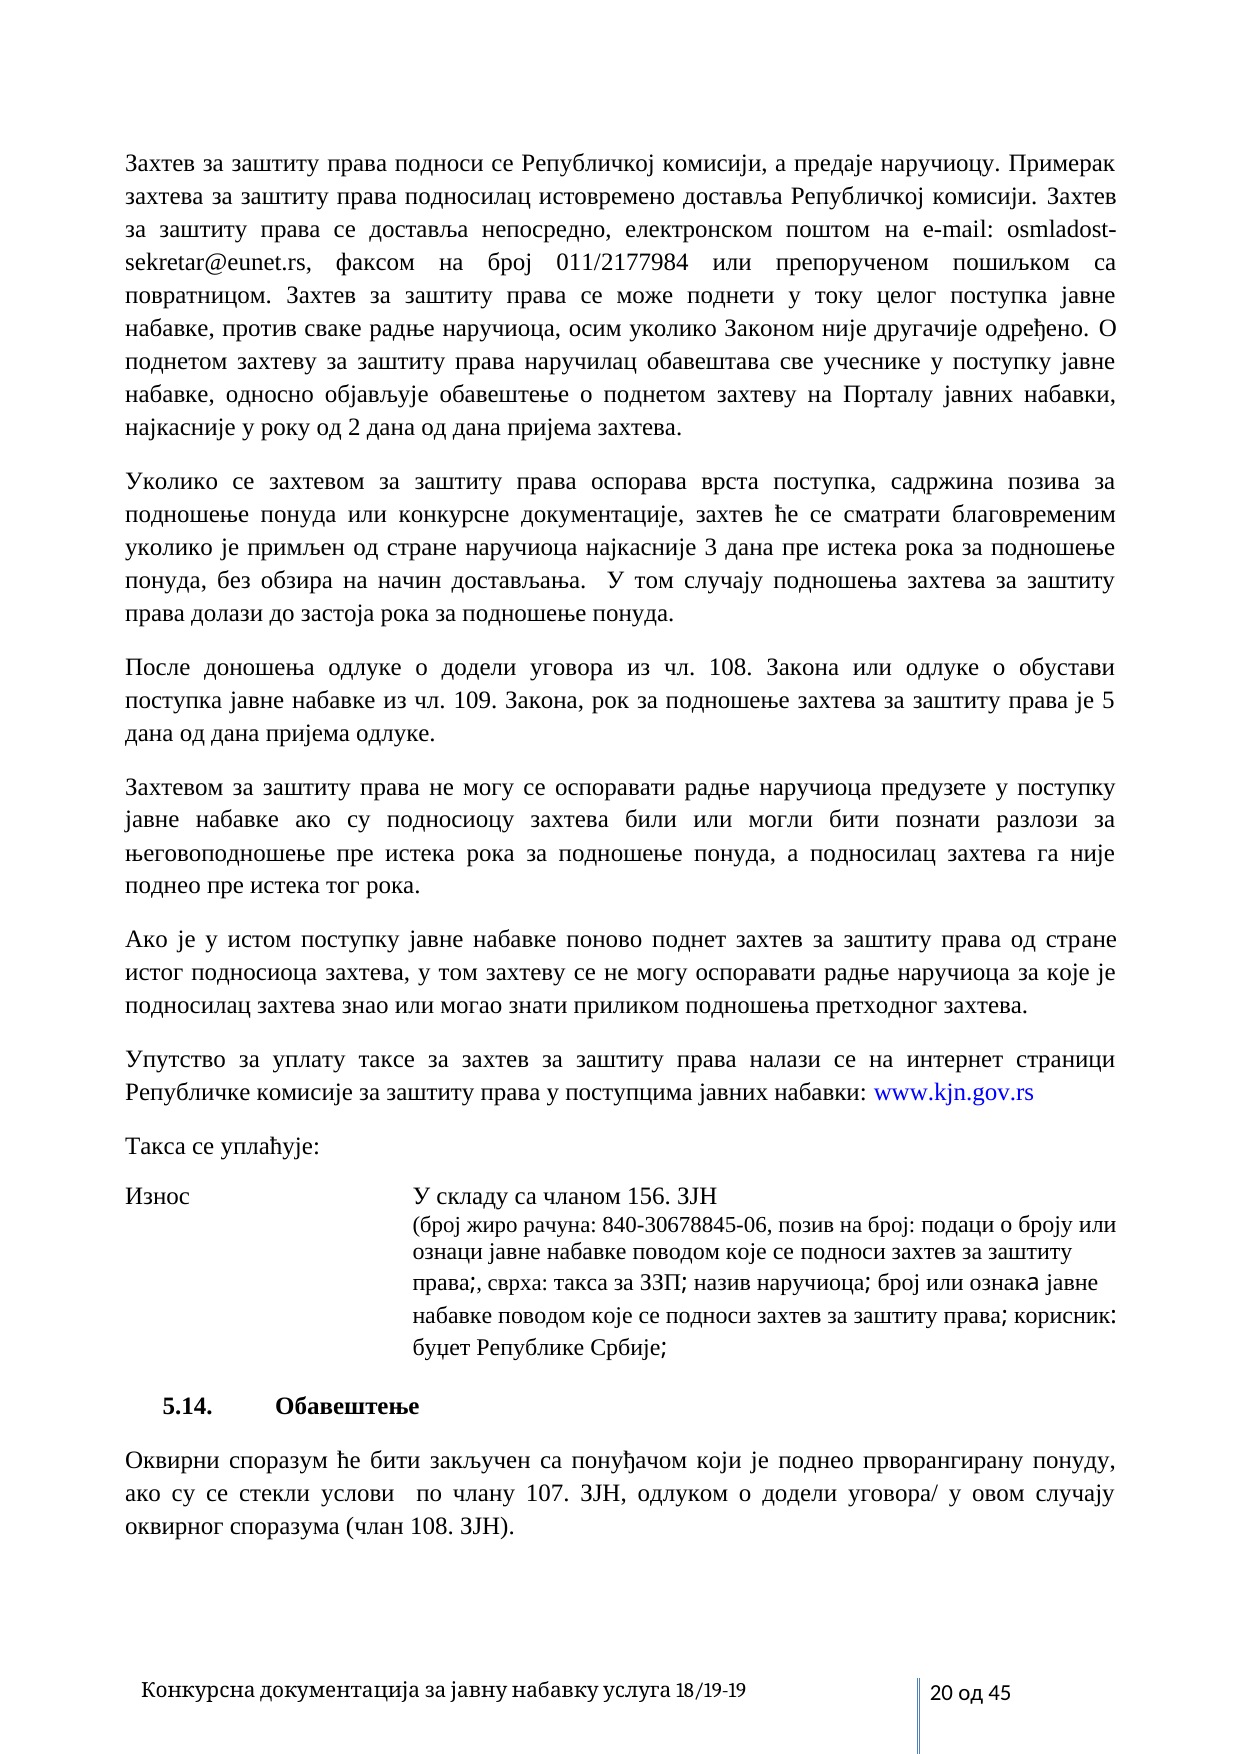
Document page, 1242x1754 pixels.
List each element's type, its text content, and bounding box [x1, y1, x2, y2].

table_header Износ [114, 1181, 401, 1391]
text Захтевом за заштиту права не могу се оспоравати радње наручиоца предузете у поступку јавне набавке ако су подносиоцу захтева били или могли бити познати разлози за његовоподношење пре истека рока за подношење понуда, а подносилац захтева га није поднео пре истека тог рока. [125, 772, 1117, 899]
table_header У складу са чланом 156. ЗЈН (број жиро рачуна: 840-30678845-06, позив на број: подаци о броју или ознаци јавне набавке поводом које се подноси захтев за заштиту права;, сврха: такса за ЗЗП; назив наручиоца; број или ознакa јавне набавке поводом које се подноси захтев за заштиту права; корисник: буџет Републике Србије; [401, 1181, 1128, 1391]
text Такса се уплаћује: [125, 1131, 1002, 1160]
list Обавештење [162, 1391, 1117, 1420]
text Упутство за уплату таксе за захтев за заштиту права налази се на интернет страници Републичке комисије за заштиту права у поступцима јавних набавки: www.kjn.gov.rs [125, 1044, 1117, 1106]
text Оквирни споразум ће бити закључен са понуђачом који је поднео прворангирану понуду, ако су се стекли услови по члану 107. ЗЈН, одлуком о додели уговора/ у овом случају оквирног споразума (члан 108. ЗЈН). [125, 1445, 1117, 1540]
text Ако је у истом поступку јавне набавке поново поднет захтев за заштиту права од стране истог подносиоца захтева, у том захтеву се не могу оспоравати радње наручиоца за које је подносилац захтева знао или могао знати приликом подношења претходног захтева. [125, 924, 1117, 1019]
text После доношења одлуке о додели уговора из чл. 108. Закона или одлуке о обустави поступка јавне набавке из чл. 109. Закона, рок за подношење захтева за заштиту права је 5 дана од дана пријема одлуке. [125, 652, 1117, 746]
text Уколико се захтевом за заштиту права оспорава врста поступка, садржина позива за подношење понуда или конкурсне документације, захтев ће се сматрати благовременим уколико је примљен од стране наручиоца најкасније 3 дана пре истека рока за подношење понуда, без обзира на начин достављања. У том случају подношења захтева за заштиту права долази до застоја рока за подношење понуда. [125, 466, 1117, 627]
text Захтев за заштиту права подноси се Републичкој комисији, а предаје наручиоцу. Примерак захтева за заштиту права подносилац истовремено доставља Републичкој комисији. Захтев за заштиту права се доставља непосредно, електронском поштом на e-mail: osmladost-sekretar@eunet.rs, факсом на број 011/2177984 или препорученом пошиљком са повратницом. Захтев за заштиту права се може поднети у току целог поступка јавне набавке, против сваке радње наручиоца, осим уколико Законом није другачије одређено. О поднетом захтеву за заштиту права наручилац обавештава све учеснике у поступку јавне набавке, односно објављује обавештење о поднетом захтеву на Порталу јавних набавки, најкасније у року од 2 дана од дана пријема захтева. [125, 148, 1117, 441]
